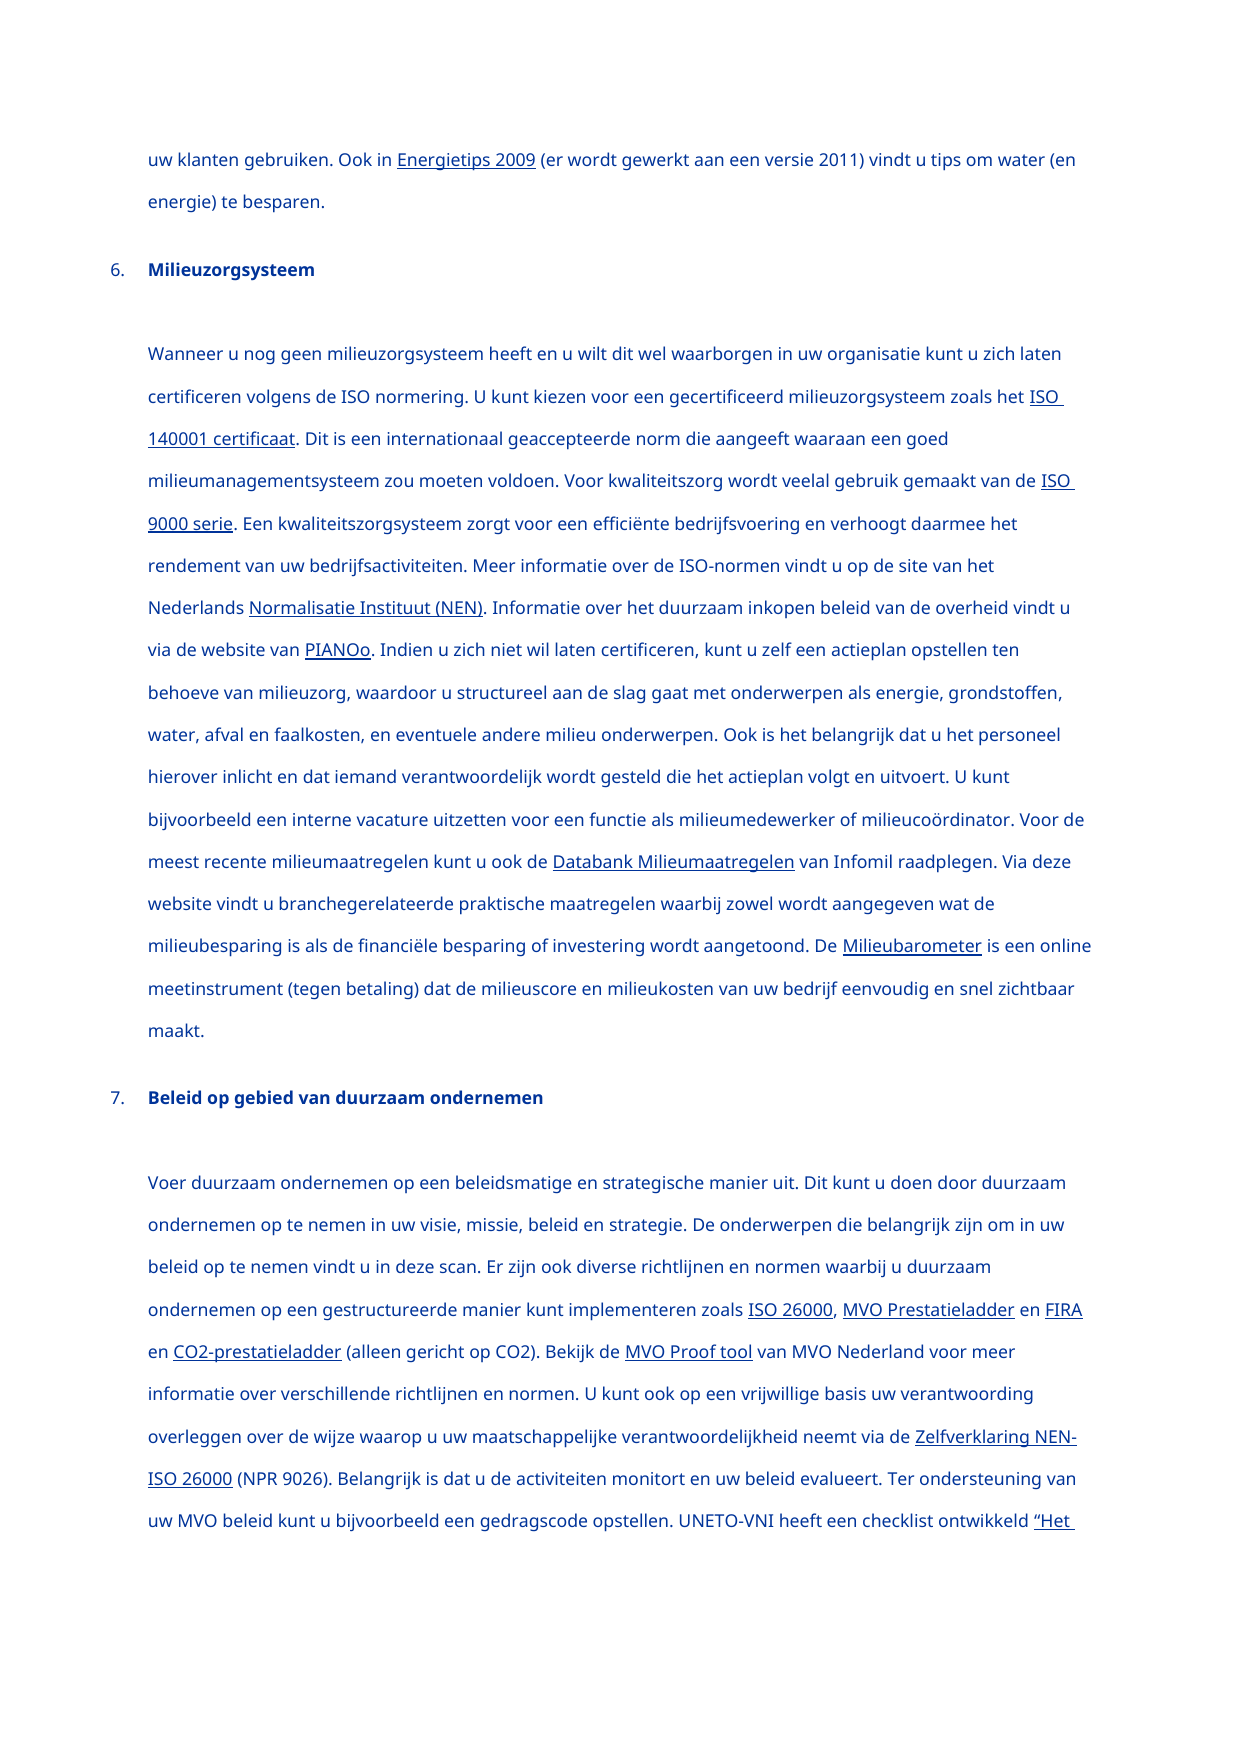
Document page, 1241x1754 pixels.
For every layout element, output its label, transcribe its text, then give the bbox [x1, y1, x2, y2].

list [110, 148, 1093, 214]
list Milieuzorgsysteem Wanneer u nog geen milieuzorgsysteem heeft en u wilt dit wel waarborgen in uw organisatie kunt u zich laten certificeren volgens de ISO normering. U kunt kiezen voor een gecertificeerd milieuzorgsysteem zoals het ISO 140001 certificaat. Dit is een internationaal geaccepteerde norm die aangeeft waaraan een goed milieumanagementsysteem zou moeten voldoen. Voor kwaliteitszorg wordt veelal gebruik gemaakt van de ISO 9000 serie. Een kwaliteitszorgsysteem zorgt voor een efficiënte bedrijfsvoering en verhoogt daarmee het rendement van uw bedrijfsactiviteiten. Meer informatie over de ISO-normen vindt u op de site van het Nederlands Normalisatie Instituut (NEN). Informatie over het duurzaam inkopen beleid van de overheid vindt u via de website van PIANOo. Indien u zich niet wil laten certificeren, kunt u zelf een actieplan opstellen ten behoeve van milieuzorg, waardoor u structureel aan de slag gaat met onderwerpen als energie, grondstoffen, water, afval en faalkosten, en eventuele andere milieu onderwerpen. Ook is het belangrijk dat u het personeel hierover inlicht en dat iemand verantwoordelijk wordt gesteld die het actieplan volgt en uitvoert. U kunt bijvoorbeeld een interne vacature uitzetten voor een functie als milieumedewerker of milieucoördinator. Voor de meest recente milieumaatregelen kunt u ook de Databank Milieumaatregelen van Infomil raadplegen. Via deze website vindt u branchegerelateerde praktische maatregelen waarbij zowel wordt aangegeven wat de milieubesparing is als de financiële besparing of investering wordt aangetoond. De Milieubarometer is een online meetinstrument (tegen betaling) dat de milieuscore en milieukosten van uw bedrijf eenvoudig en snel zichtbaar maakt. [110, 257, 1093, 1043]
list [110, 1086, 1093, 1533]
